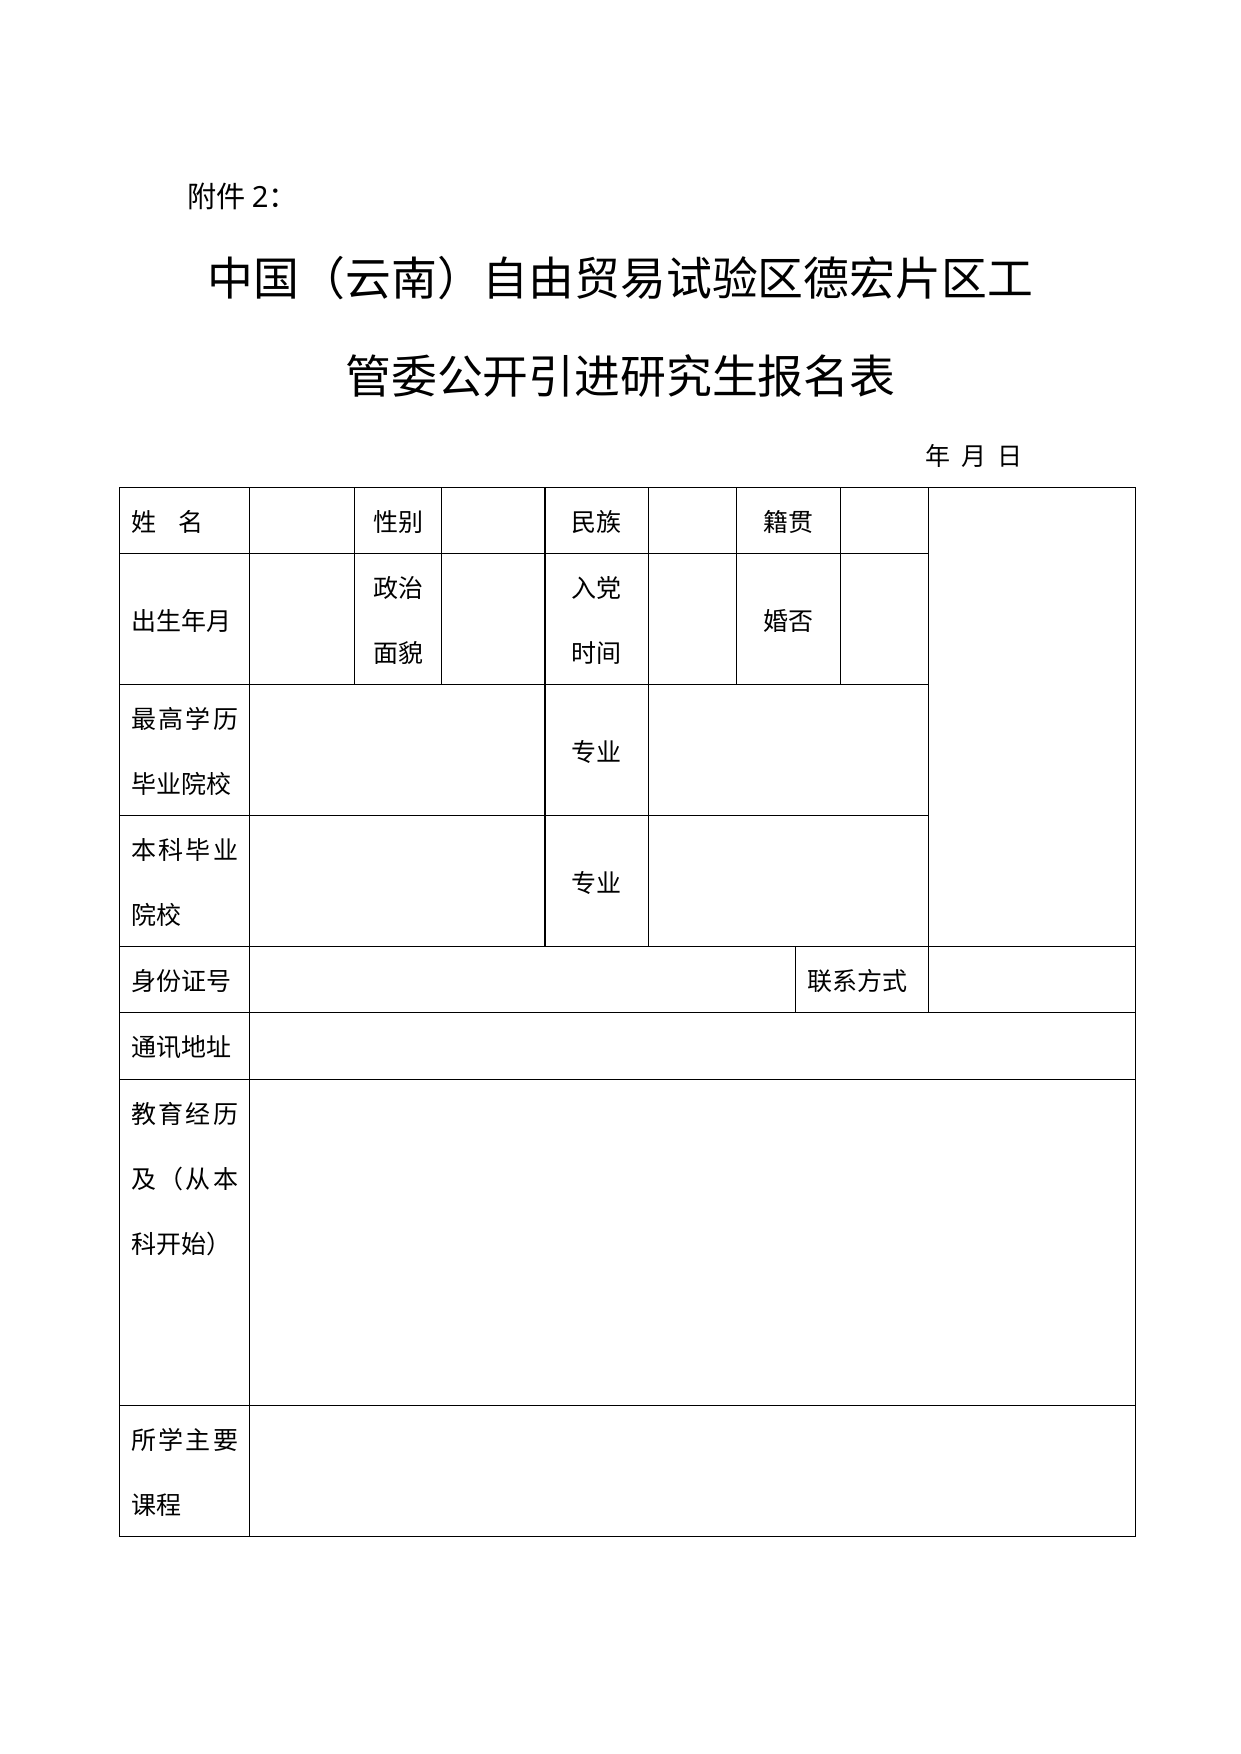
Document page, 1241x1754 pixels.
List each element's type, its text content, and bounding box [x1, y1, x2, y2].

table_header 性别 [355, 488, 441, 553]
table_cell 入党 时间 [546, 554, 648, 684]
table_header [649, 488, 736, 553]
text 年 月 日 [187, 422, 1053, 487]
table_cell 联系方式 [796, 947, 928, 1012]
table_cell [649, 685, 928, 815]
table_cell [250, 554, 354, 684]
table_cell [442, 554, 544, 684]
table_cell [250, 685, 544, 815]
table_header [929, 488, 1135, 946]
table_cell [929, 947, 1135, 1012]
table_header [841, 488, 928, 553]
table_cell [841, 554, 928, 684]
table_header 姓 名 [120, 488, 249, 553]
table_header 民族 [546, 488, 648, 553]
table_cell [250, 1013, 1135, 1079]
table_cell 通讯地址 [120, 1013, 249, 1079]
table_cell [250, 1406, 1135, 1536]
table_cell 政治面貌 [355, 554, 441, 684]
table_cell 专业 [546, 816, 648, 946]
table_cell 出生年月 [120, 554, 249, 684]
table_cell [250, 947, 795, 1012]
table_header [442, 488, 544, 553]
table_cell [649, 816, 928, 946]
table_cell 教育经历及（从本科开始） [120, 1080, 249, 1405]
table_cell [649, 554, 736, 684]
table_cell [250, 1080, 1135, 1405]
table_cell 所学主要课程 [120, 1406, 249, 1536]
table_cell [250, 816, 544, 946]
table_cell 专业 [546, 685, 648, 815]
table_cell 本科毕业院校 [120, 816, 249, 946]
table_header [250, 488, 354, 553]
table_header 籍贯 [737, 488, 840, 553]
text 附件2： [187, 162, 1053, 227]
text 中国（云南）自由贸易试验区德宏片区工管委公开引进研究生报名表 [187, 227, 1053, 422]
table_cell 最高学历毕业院校 [120, 685, 249, 815]
table_cell 婚否 [737, 554, 840, 684]
table_cell 身份证号 [120, 947, 249, 1012]
